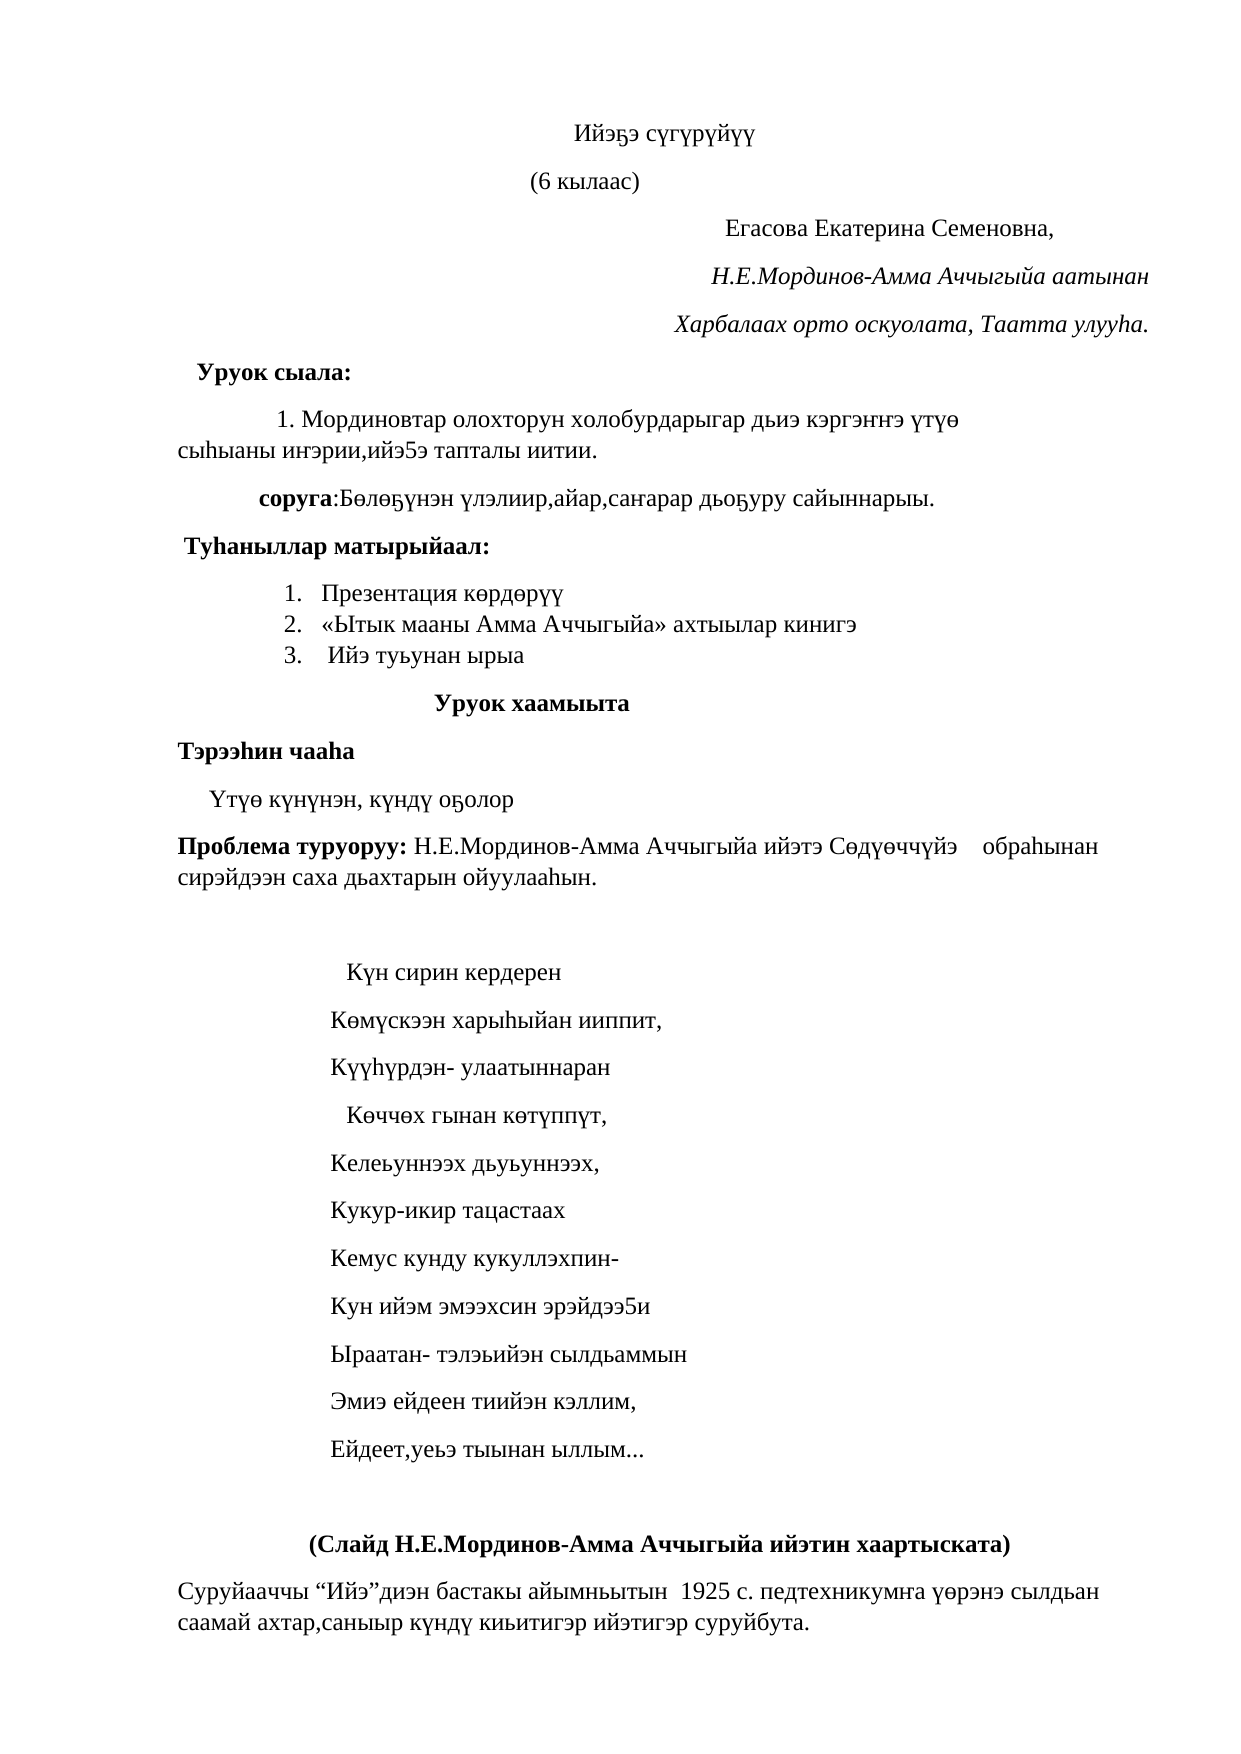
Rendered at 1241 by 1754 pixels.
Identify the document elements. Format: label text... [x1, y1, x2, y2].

text Суруйааччы “Ийэ”диэн бастакы айымньытын 1925 с. педтехникумҥа үөрэнэ сылдьан саамай ахтар,саныыр күндү киьитигэр ийэтигэр суруйбута. [177, 1576, 1152, 1636]
text Егасова Екатерина Семеновна, [177, 213, 1152, 242]
text Үтүө күнүнэн, күндү оҕолор [177, 784, 1152, 812]
text Ейдеет,уеьэ тыынан ыллым... [177, 1434, 1152, 1463]
text (Слайд Н.Е.Мординов-Амма Аччыгыйа ийэтин хаартыската) [177, 1529, 1152, 1557]
text Кукур-икир тацастаах [177, 1196, 1152, 1224]
text Кемус кунду кукуллэхпин- [177, 1243, 1152, 1272]
list Ийэ туьунан ырыа [283, 641, 1152, 669]
text Күүһүрдэн- улаатыннаран [177, 1052, 1152, 1081]
text Көмүскээн харыһыйан ииппит, [177, 1005, 1152, 1033]
list Презентация көрдөрүү [283, 578, 1152, 607]
list «Ытык мааны Амма Аччыгыйа» ахтыылар кинигэ [283, 609, 1152, 638]
text Ыраатан- тэлэьийэн сылдьаммын [177, 1339, 1152, 1367]
text Кун ийэм эмээхсин эрэйдээ5и [177, 1291, 1152, 1320]
text Көччөх гынан көтүппүт, [177, 1100, 1152, 1129]
text Эмиэ ейдеен тиийэн кэллим, [177, 1386, 1152, 1415]
text Тэрээһин чааһа [177, 736, 1152, 765]
text Н.Е.Мординов-Амма Аччыгыйа аатынан [177, 261, 1152, 290]
text Ийэҕэ сүгүрүйүү [177, 118, 1152, 147]
text Келеьуннээх дьуьуннээх, [177, 1148, 1152, 1177]
text Туһаныллар матырыйаал: [177, 531, 1152, 559]
text Күн сирин кердерен [177, 957, 1152, 986]
text Уруок сыала: [177, 357, 1152, 385]
text 1. Мординовтар олохторун холобурдарыгар дьиэ кэргэҥҥэ үтүө сыһыаны иҥэрии,ийэ5э тапталы иитии. [177, 404, 1152, 464]
text Харбалаах орто оскуолата, Таатта улууһа. [177, 309, 1152, 338]
text соруга:Бөлөҕүнэн үлэлиир,айар,саҥарар дьоҕуру сайыннарыы. [177, 483, 1152, 512]
text (6 кылаас) [177, 166, 1152, 194]
text Уруок хаамыыта [177, 688, 1152, 717]
text Проблема туруоруу: Н.Е.Мординов-Амма Аччыгыйа ийэтэ Сөдүөччүйэ обраһынан сирэйдээн саха дьахтарын ойуулааһын. [177, 831, 1152, 891]
